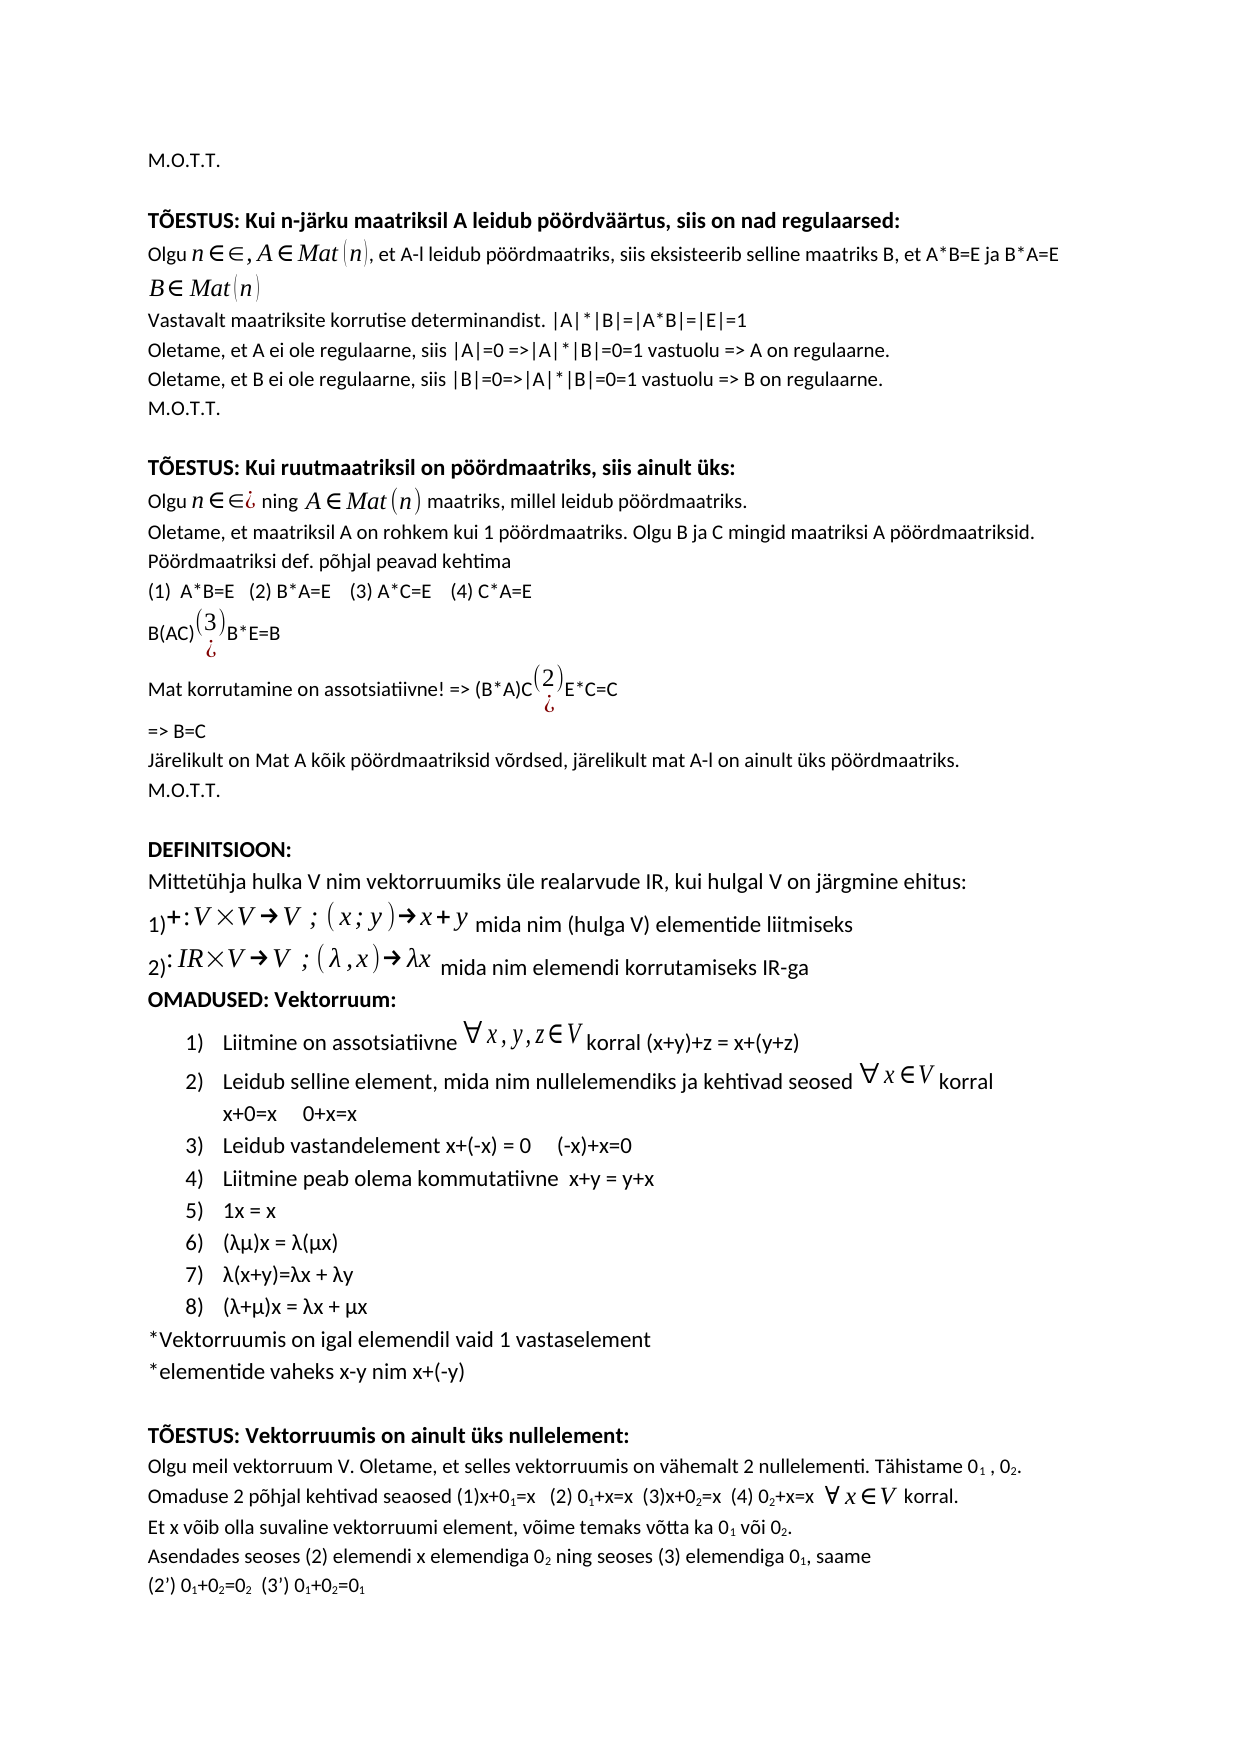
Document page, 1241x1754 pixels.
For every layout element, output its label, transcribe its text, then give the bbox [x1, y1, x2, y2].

text Oletame, et A ei ole regulaarne, siis |A|=0 =>|A|*|B|=0=1 vastuolu => A on regulaarne. [148, 337, 1093, 362]
text TÕESTUS: Kui ruutmaatriksil on pöördmaatriks, siis ainult üks: [148, 453, 1093, 482]
text Vastavalt maatriksite korrutise determinandist. |A|*|B|=|A*B|=|E|=1 [148, 308, 1093, 333]
text Oletame, et B ei ole regulaarne, siis |B|=0=>|A|*|B|=0=1 vastuolu => B on regulaarne. [148, 366, 1093, 391]
text *elementide vaheks x-y nim x+(-y) [148, 1357, 1093, 1385]
text B(AC)B*E=B [148, 607, 1093, 659]
list 1x = x [185, 1196, 1093, 1224]
text OMADUSED: Vektorruum: [148, 985, 1093, 1013]
text M.O.T.T. [148, 777, 1093, 802]
text Oletame, et maatriksil A on rohkem kui 1 pöördmaatriks. Olgu B ja C mingid maatriksi A pöördmaatriksid. [148, 519, 1093, 545]
list Liitmine on assotsiatiivne korral (x+y)+z = x+(y+z) [185, 1017, 1093, 1056]
text => B=C [148, 718, 1093, 744]
list (λμ)x = λ(μx) [185, 1228, 1093, 1256]
text TÕESTUS: Kui n-järku maatriksil A leidub pöördväärtus, siis on nad regulaarsed: [148, 206, 1093, 234]
text (2’) 01+02=02 (3’) 01+02=01 [148, 1572, 1093, 1598]
text M.O.T.T. [148, 148, 1093, 173]
text M.O.T.T. [148, 395, 1093, 421]
list Leidub selline element, mida nim nullelemendiks ja kehtivad seosed korral x+0=x 0+x=x [185, 1060, 1093, 1127]
text *Vektorruumis on igal elemendil vaid 1 vastaselement [148, 1325, 1093, 1353]
list Leidub vastandelement x+(-x) = 0 (-x)+x=0 [185, 1132, 1093, 1159]
text Pöördmaatriksi def. põhjal peavad kehtima [148, 549, 1093, 574]
text Järelikult on Mat A kõik pöördmaatriksid võrdsed, järelikult mat A-l on ainult üks pöördmaatriks. [148, 748, 1093, 773]
text Olgu , et A-l leidub pöördmaatriks, siis eksisteerib selline maatriks B, et A*B=E ja B*A=E [148, 238, 1093, 303]
text Omaduse 2 põhjal kehtivad seaosed (1)x+01=x (2) 01+x=x (3)x+02=x (4) 02+x=x korral. [148, 1483, 1093, 1510]
text Et x võib olla suvaline vektorruumi element, võime temaks võtta ka 01 või 02. [148, 1514, 1093, 1539]
text Asendades seoses (2) elemendi x elemendiga 02 ning seoses (3) elemendiga 01, saame [148, 1543, 1093, 1568]
text Mat korrutamine on assotsiatiivne! => (B*A)CE*C=C [148, 663, 1093, 715]
list Liitmine peab olema kommutatiivne x+y = y+x [185, 1164, 1093, 1192]
text Olgu ning maatriks, millel leidub pöördmaatriks. [148, 486, 1093, 516]
text TÕESTUS: Vektorruumis on ainult üks nullelement: [148, 1421, 1093, 1449]
list λ(x+y)=λx + λy [185, 1260, 1093, 1288]
text DEFINITSIOON: Mittetühja hulka V nim vektorruumiks üle realarvude IR, kui hulgal V on järgmine ehitus: 1)mida nim (hulga V) elementide liitmiseks [148, 835, 1093, 938]
text (1) A*B=E (2) B*A=E (3) A*C=E (4) C*A=E [148, 578, 1093, 603]
list (λ+μ)x = λx + μx [185, 1292, 1093, 1321]
text Olgu meil vektorruum V. Oletame, et selles vektorruumis on vähemalt 2 nullelementi. Tähistame 01 , 02. [148, 1453, 1093, 1479]
text 2) mida nim elemendi korrutamiseks IR-ga [148, 942, 1093, 981]
